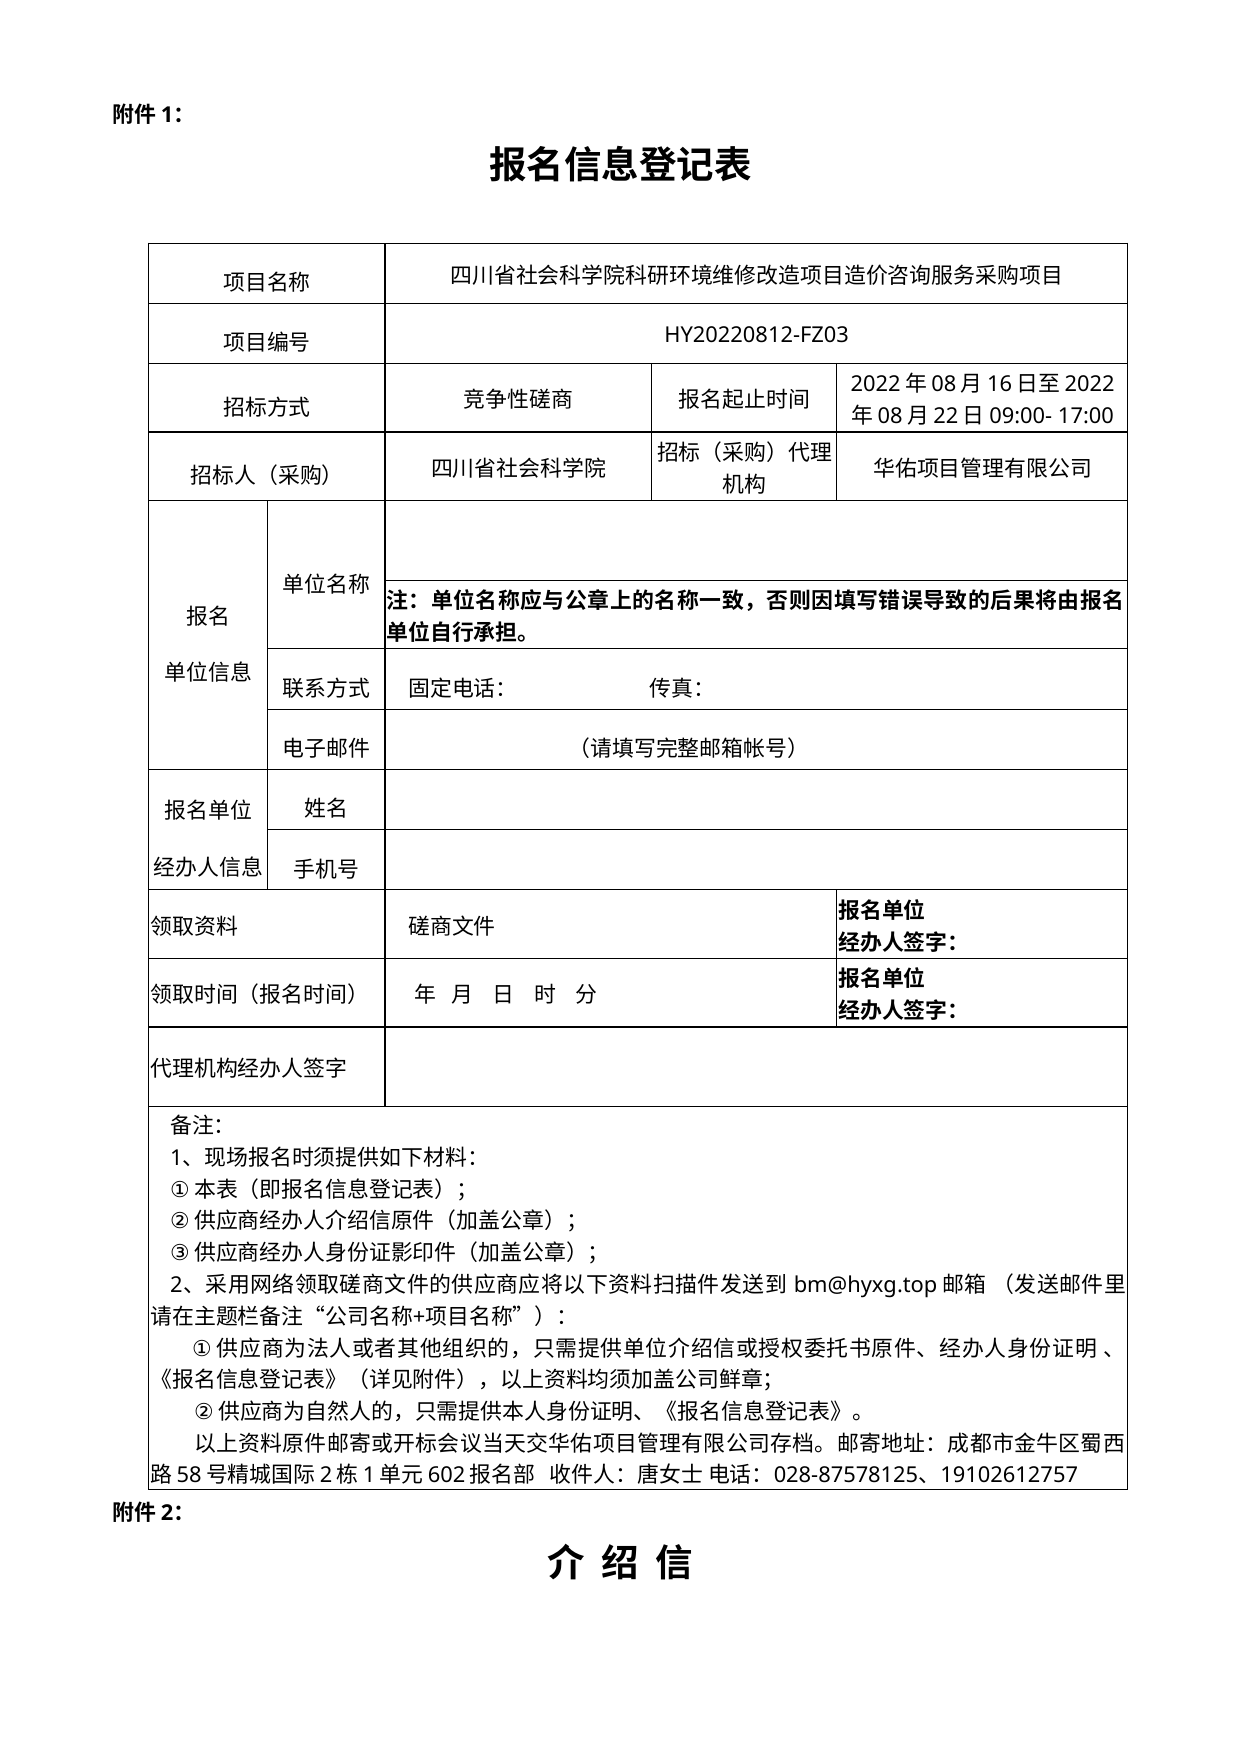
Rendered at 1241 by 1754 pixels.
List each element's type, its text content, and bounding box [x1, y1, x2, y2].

table_cell 竞争性磋商 [386, 364, 651, 431]
text 附件2： [112, 227, 1128, 1527]
text 报名信息登记表 [112, 130, 1128, 195]
table_cell 备注： 1、现场报名时须提供如下材料： ①本表（即报名信息登记表）； ②供应商经办人介绍信原件（加盖公章）； ③供应商经办人身份证影印件（加盖公章）； 2、采用网络领取磋商文件的供应商应将以下资料扫描件发送到bm@hyxg.top邮箱 （发送邮件里请在主题栏备注“公司名称+项目名称”）： ①供应商为法人或者其他组织的，只需提供单位介绍信或授权委托书原件、经办人身份证明 、《报名信息登记表》（详见附件），以上资料均须加盖公司鲜章； ②供应商为自然人的，只需提供本人身份证明、《报名信息登记表》。 以上资料原件邮寄或开标会议当天交华佑项目管理有限公司存档。邮寄地址：成都市金牛区蜀西路58号精城国际2栋1单元602报名部 收件人：唐女士 电话：028-87578125、19102612757 [149, 1107, 1127, 1489]
text 附件1： [112, 97, 1128, 130]
table_cell 年 月 日 时 分 [386, 959, 836, 1026]
table_header 四川省社会科学院科研环境维修改造项目造价咨询服务采购项目 [386, 244, 1127, 303]
table_cell HY20220812-FZ03 [386, 304, 1127, 363]
table_cell 磋商文件 [386, 890, 836, 958]
table_cell 报名单位 经办人签字： [837, 890, 1127, 958]
table_header 项目名称 [149, 244, 384, 303]
table_cell 华佑项目管理有限公司 [837, 433, 1127, 500]
table_cell 注：单位名称应与公章上的名称一致，否则因填写错误导致的后果将由报名单位自行承担。 [386, 581, 1127, 648]
table_cell 报名单位 经办人信息 [149, 770, 267, 889]
table_cell 报名单位 经办人签字： [837, 959, 1127, 1026]
table_cell 电子邮件 [268, 710, 384, 769]
table_cell 手机号 [268, 830, 384, 889]
table_cell 报名 单位信息 [149, 501, 267, 769]
table_cell 四川省社会科学院 [386, 433, 651, 500]
table_cell 领取资料 [149, 890, 384, 958]
table_cell 领取时间（报名时间） [149, 959, 384, 1026]
table_cell 招标（采购）代理机构 [652, 433, 836, 500]
table_cell 项目编号 [149, 304, 384, 363]
table_cell [386, 770, 1127, 829]
table_cell 单位名称 [268, 501, 384, 648]
table_cell [386, 1028, 1127, 1106]
table_cell 姓名 [268, 770, 384, 829]
table_cell 代理机构经办人签字 [149, 1028, 384, 1106]
table_cell 招标方式 [149, 364, 384, 431]
table_cell 联系方式 [268, 649, 384, 708]
table_cell 2022年08月16日至2022年08月22日 09:00- 17:00 [837, 364, 1127, 431]
table_cell [386, 830, 1127, 889]
table_cell （请填写完整邮箱帐号） [386, 710, 1127, 769]
table_cell 固定电话： 传真： [386, 649, 1127, 708]
text 介 绍 信 [112, 1527, 1128, 1592]
table_cell 报名起止时间 [652, 364, 836, 431]
table_cell [386, 501, 1127, 579]
table_cell 招标人（采购） [149, 433, 384, 500]
